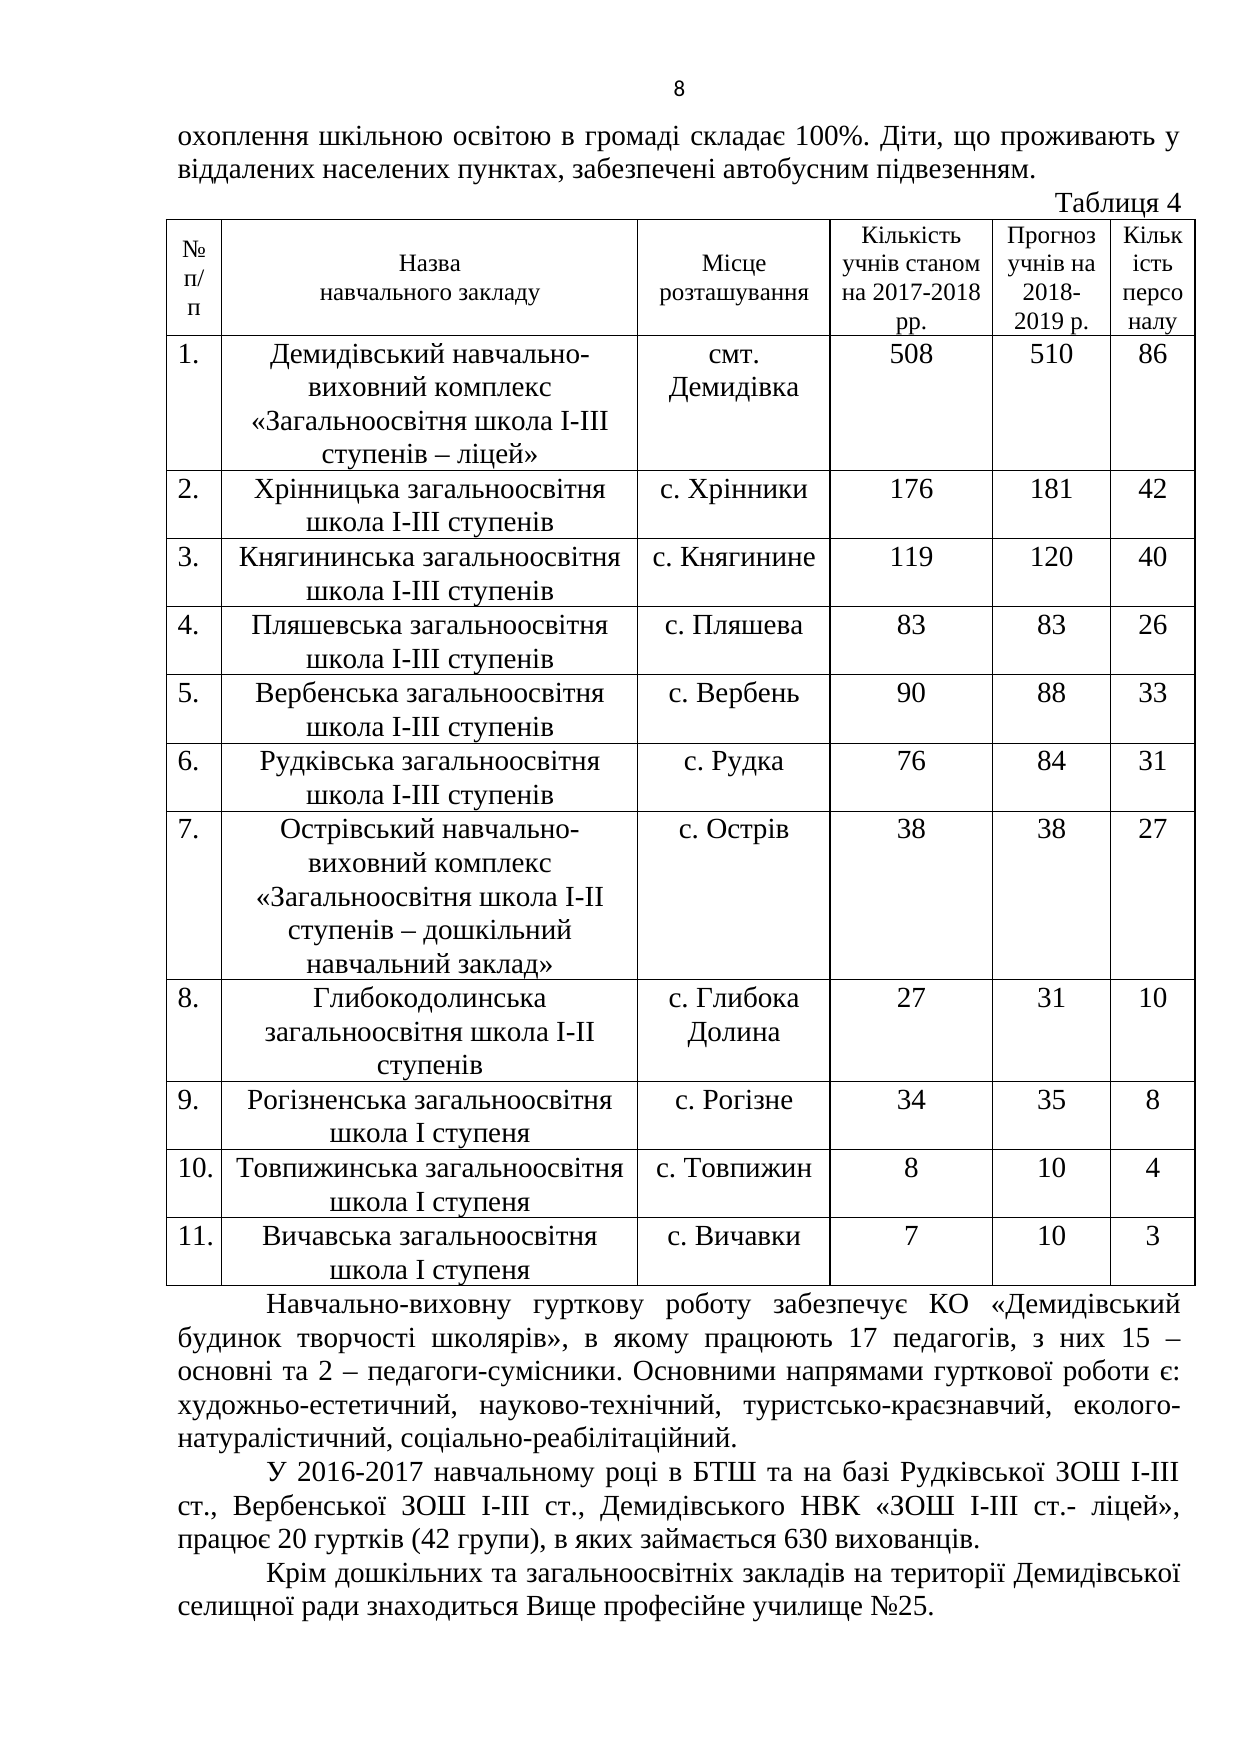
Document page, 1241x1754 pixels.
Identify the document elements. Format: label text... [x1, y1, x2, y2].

table_cell Рудківська загальноосвітня школа І-ІІІ ступенів [222, 744, 637, 811]
table_cell Товпижинська загальноосвітня школа І ступеня [222, 1150, 637, 1217]
table_cell [167, 1218, 221, 1285]
text Навчально-виховну гурткову роботу забезпечує КО «Демидівський будинок творчості школярів», в якому працюють 17 педагогів, з них 15 – основні та 2 – педагоги-сумісники. Основними напрямами гурткової роботи є: художньо-естетичний, науково-технічний, туристсько-краєзнавчий, еколого-натуралістичний, соціально-реабілітаційний. [177, 1286, 1181, 1454]
table_cell 40 [1111, 539, 1194, 606]
table_cell 83 [831, 607, 992, 674]
table_header № п/п [167, 220, 221, 335]
table_header Кількість учнів станом на 2017-2018 рр. [831, 220, 992, 335]
table_cell 86 [1111, 336, 1194, 470]
table_cell 120 [993, 539, 1110, 606]
table_cell Демидівський навчально-виховний комплекс «Загальноосвітня школа І-ІІІ ступенів – ліцей» [222, 336, 637, 470]
table_cell [167, 980, 221, 1081]
table_header Кількість персоналу [1111, 220, 1194, 335]
table_cell 27 [831, 980, 992, 1081]
table_cell Глибокодолинська загальноосвітня школа І-ІІ ступенів [222, 980, 637, 1081]
table_cell 3 [1111, 1218, 1194, 1285]
table_cell 119 [831, 539, 992, 606]
table_cell с. Хрінники [638, 471, 829, 538]
table_cell 33 [1111, 675, 1194, 742]
table_cell 90 [831, 675, 992, 742]
table_cell 10 [993, 1218, 1110, 1285]
table_cell Рогізненська загальноосвітня школа І ступеня [222, 1082, 637, 1149]
table_cell 8 [831, 1150, 992, 1217]
table_cell [167, 539, 221, 606]
table_cell Княгининська загальноосвітня школа І-ІІІ ступенів [222, 539, 637, 606]
table_cell [167, 607, 221, 674]
table_cell с. Вербень [638, 675, 829, 742]
table_cell [167, 1082, 221, 1149]
table_cell 508 [831, 336, 992, 470]
table_header Місце розташування [638, 220, 829, 335]
table_cell 38 [993, 812, 1110, 979]
table_cell Хрінницька загальноосвітня школа І-ІІІ ступенів [222, 471, 637, 538]
table_cell с. Рудка [638, 744, 829, 811]
table_cell 510 [993, 336, 1110, 470]
table_cell 8 [1111, 1082, 1194, 1149]
table_cell 27 [1111, 812, 1194, 979]
table_cell 176 [831, 471, 992, 538]
table_cell с. Княгинине [638, 539, 829, 606]
table_cell с. Глибока Долина [638, 980, 829, 1081]
table_cell Пляшевська загальноосвітня школа І-ІІІ ступенів [222, 607, 637, 674]
table_cell 84 [993, 744, 1110, 811]
table_cell 10 [993, 1150, 1110, 1217]
table_cell Вичавська загальноосвітня школа І ступеня [222, 1218, 637, 1285]
table_cell с. Товпижин [638, 1150, 829, 1217]
table_cell 83 [993, 607, 1110, 674]
table_cell [167, 336, 221, 470]
table_cell 26 [1111, 607, 1194, 674]
table_cell [167, 471, 221, 538]
table_cell с. Пляшева [638, 607, 829, 674]
table_cell [167, 744, 221, 811]
table_cell с. Вичавки [638, 1218, 829, 1285]
text У 2016-2017 навчальному році в БТШ та на базі Рудківської ЗОШ І-ІІІ ст., Вербенської ЗОШ І-ІІІ ст., Демидівського НВК «ЗОШ І-ІІІ ст.- ліцей», працює 20 гуртків (42 групи), в яких займається 630 вихованців. [177, 1454, 1181, 1555]
table_cell 76 [831, 744, 992, 811]
table_cell [167, 675, 221, 742]
table_cell 31 [1111, 744, 1194, 811]
table_cell 10 [1111, 980, 1194, 1081]
table_cell 31 [993, 980, 1110, 1081]
table_cell [167, 1150, 221, 1217]
table_cell с. Рогізне [638, 1082, 829, 1149]
table_cell 7 [831, 1218, 992, 1285]
table_cell 35 [993, 1082, 1110, 1149]
table_cell 34 [831, 1082, 992, 1149]
table_cell 88 [993, 675, 1110, 742]
table_cell смт. Демидівка [638, 336, 829, 470]
table_cell 38 [831, 812, 992, 979]
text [177, 118, 1181, 185]
table_cell 42 [1111, 471, 1194, 538]
table_header Прогноз учнів на 2018-2019 р. [993, 220, 1110, 335]
text Таблиця 4 [177, 185, 1181, 219]
table_cell [167, 812, 221, 979]
table_cell Вербенська загальноосвітня школа І-ІІІ ступенів [222, 675, 637, 742]
text Крім дошкільних та загальноосвітніх закладів на території Демидівської селищної ради знаходиться Вище професійне училище №25. [177, 1555, 1181, 1622]
table_header Назва навчального закладу [222, 220, 637, 335]
table_cell Острівський навчально-виховний комплекс «Загальноосвітня школа І-ІІ ступенів – дошкільний навчальний заклад» [222, 812, 637, 979]
table_cell 181 [993, 471, 1110, 538]
table_cell с. Острів [638, 812, 829, 979]
table_cell 4 [1111, 1150, 1194, 1217]
